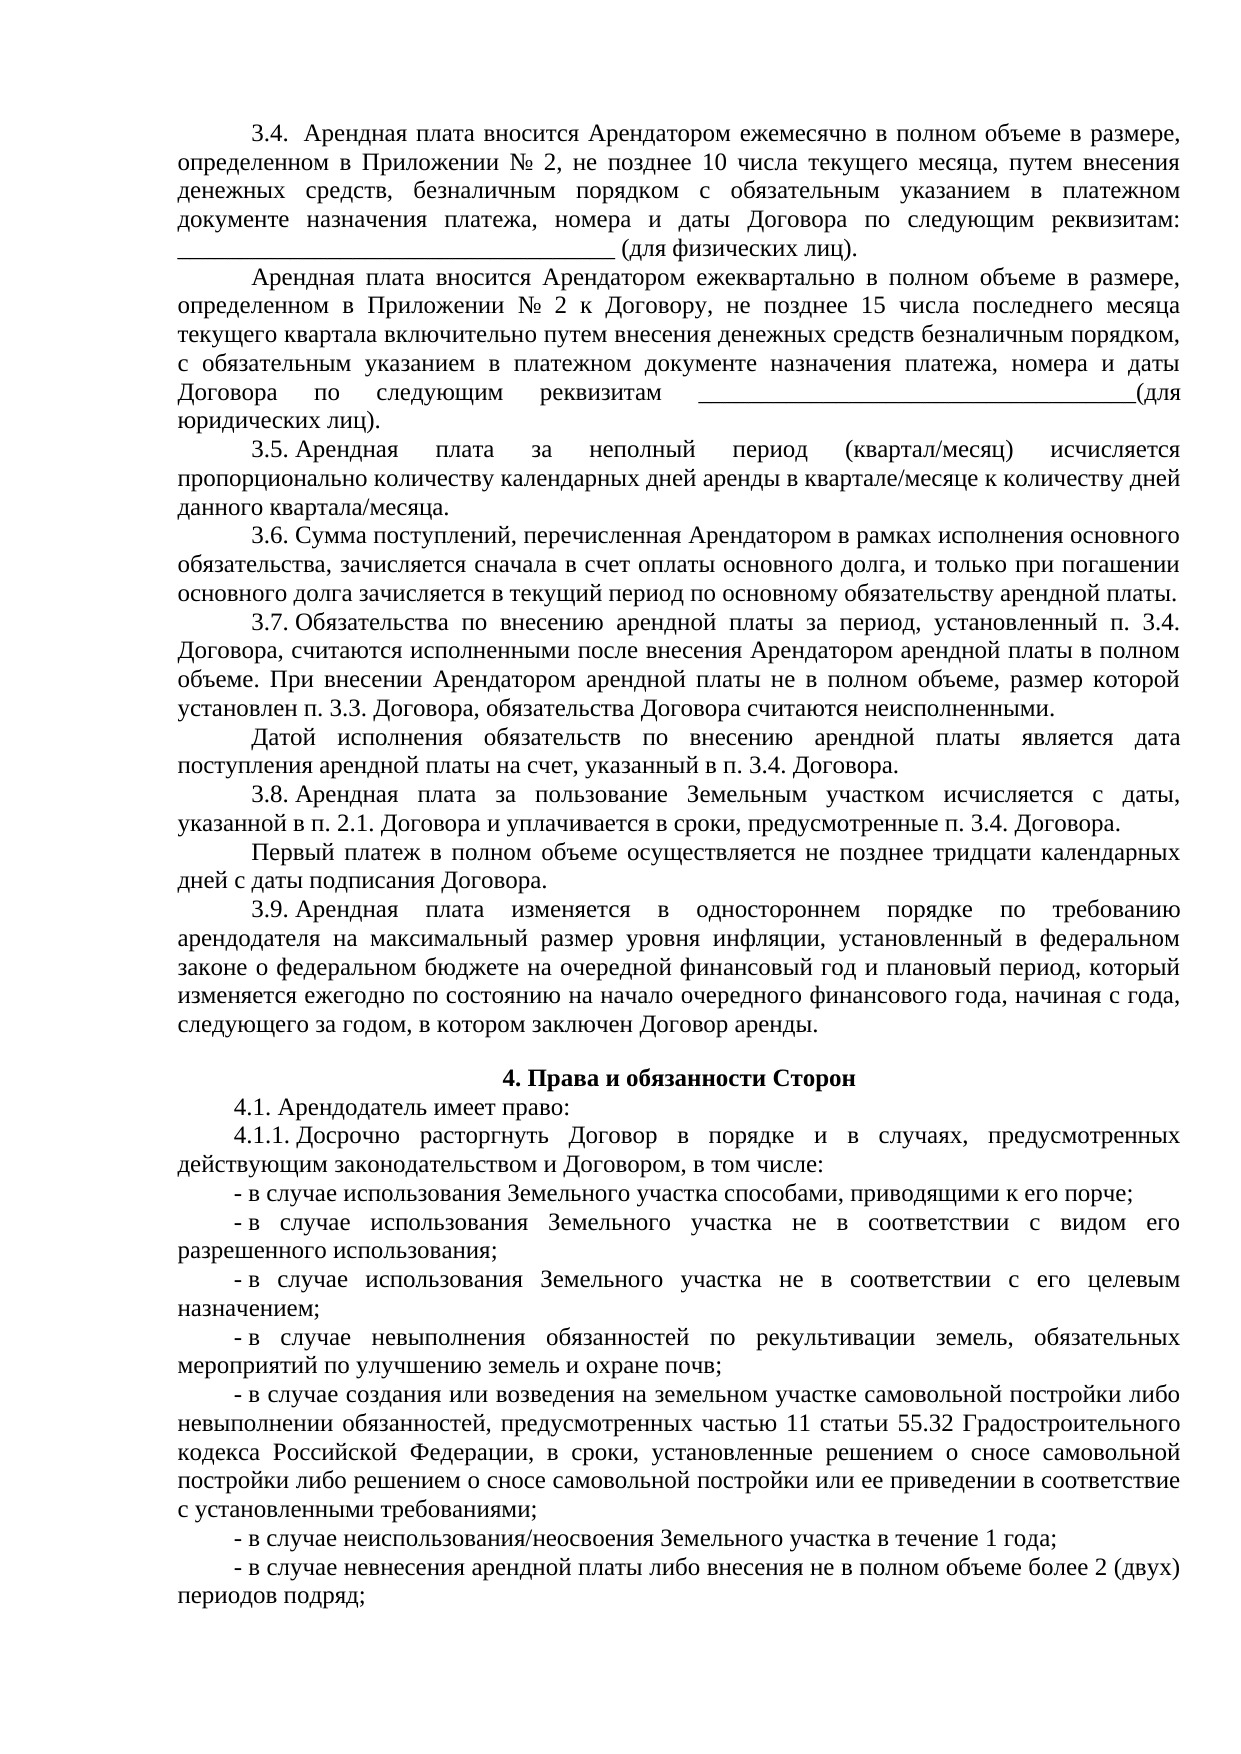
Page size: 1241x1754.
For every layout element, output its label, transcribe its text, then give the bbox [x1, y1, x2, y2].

text - в случае невнесения арендной платы либо внесения не в полном объеме более 2 (двух) периодов подряд; [177, 1552, 1181, 1609]
text Датой исполнения обязательств по внесению арендной платы является дата поступления арендной платы на счет, указанный в п. 3.4. Договора. [177, 722, 1181, 779]
text 3.4. Арендная плата вносится Арендатором ежемесячно в полном объеме в размере, определенном в Приложении № 2, не позднее 10 числа текущего месяца, путем внесения денежных средств, безналичным порядком с обязательным указанием в платежном документе назначения платежа, номера и даты Договора по следующим реквизитам: ___________________________________ (для физических лиц). [177, 118, 1181, 262]
text 3.9. Арендная плата изменяется в одностороннем порядке по требованию арендодателя на максимальный размер уровня инфляции, установленный в федеральном законе о федеральном бюджете на очередной финансовый год и плановый период, который изменяется ежегодно по состоянию на начало очередного финансового года, начиная с года, следующего за годом, в котором заключен Договор аренды. [177, 894, 1181, 1038]
text - в случае создания или возведения на земельном участке самовольной постройки либо невыполнении обязанностей, предусмотренных частью 11 статьи 55.32 Градостроительного кодекса Российской Федерации, в сроки, установленные решением о сносе самовольной постройки либо решением о сносе самовольной постройки или ее приведении в соответствие с установленными требованиями; [177, 1379, 1181, 1523]
text Арендная плата вносится Арендатором ежеквартально в полном объеме в размере, определенном в Приложении № 2 к Договору, не позднее 15 числа последнего месяца текущего квартала включительно путем внесения денежных средств безналичным порядком, с обязательным указанием в платежном документе назначения платежа, номера и даты Договора по следующим реквизитам ___________________________________(для юридических лиц). [177, 262, 1181, 434]
text 3.6. Сумма поступлений, перечисленная Арендатором в рамках исполнения основного обязательства, зачисляется сначала в счет оплаты основного долга, и только при погашении основного долга зачисляется в текущий период по основному обязательству арендной платы. [177, 521, 1181, 607]
text 4.1. Арендодатель имеет право: [177, 1092, 1181, 1121]
text - в случае использования Земельного участка не в соответствии с его целевым назначением; [177, 1264, 1181, 1322]
text 4.1.1. Досрочно расторгнуть Договор в порядке и в случаях, предусмотренных действующим законодательством и Договором, в том числе: [177, 1121, 1181, 1178]
text 3.7. Обязательства по внесению арендной платы за период, установленный п. 3.4. Договора, считаются исполненными после внесения Арендатором арендной платы в полном объеме. При внесении Арендатором арендной платы не в полном объеме, размер которой установлен п. 3.3. Договора, обязательства Договора считаются неисполненными. [177, 607, 1181, 722]
text - в случае невыполнения обязанностей по рекультивации земель, обязательных мероприятий по улучшению земель и охране почв; [177, 1322, 1181, 1379]
text 3.8. Арендная плата за пользование Земельным участком исчисляется с даты, указанной в п. 2.1. Договора и уплачивается в сроки, предусмотренные п. 3.4. Договора. [177, 779, 1181, 837]
text - в случае использования Земельного участка способами, приводящими к его порче; [177, 1178, 1181, 1207]
text 3.5. Арендная плата за неполный период (квартал/месяц) исчисляется пропорционально количеству календарных дней аренды в квартале/месяце к количеству дней данного квартала/месяца. [177, 434, 1181, 521]
text 4. Права и обязанности Сторон [177, 1063, 1181, 1092]
text - в случае неиспользования/неосвоения Земельного участка в течение 1 года; [177, 1523, 1181, 1552]
text Первый платеж в полном объеме осуществляется не позднее тридцати календарных дней с даты подписания Договора. [177, 837, 1181, 894]
text - в случае использования Земельного участка не в соответствии с видом его разрешенного использования; [177, 1207, 1181, 1264]
